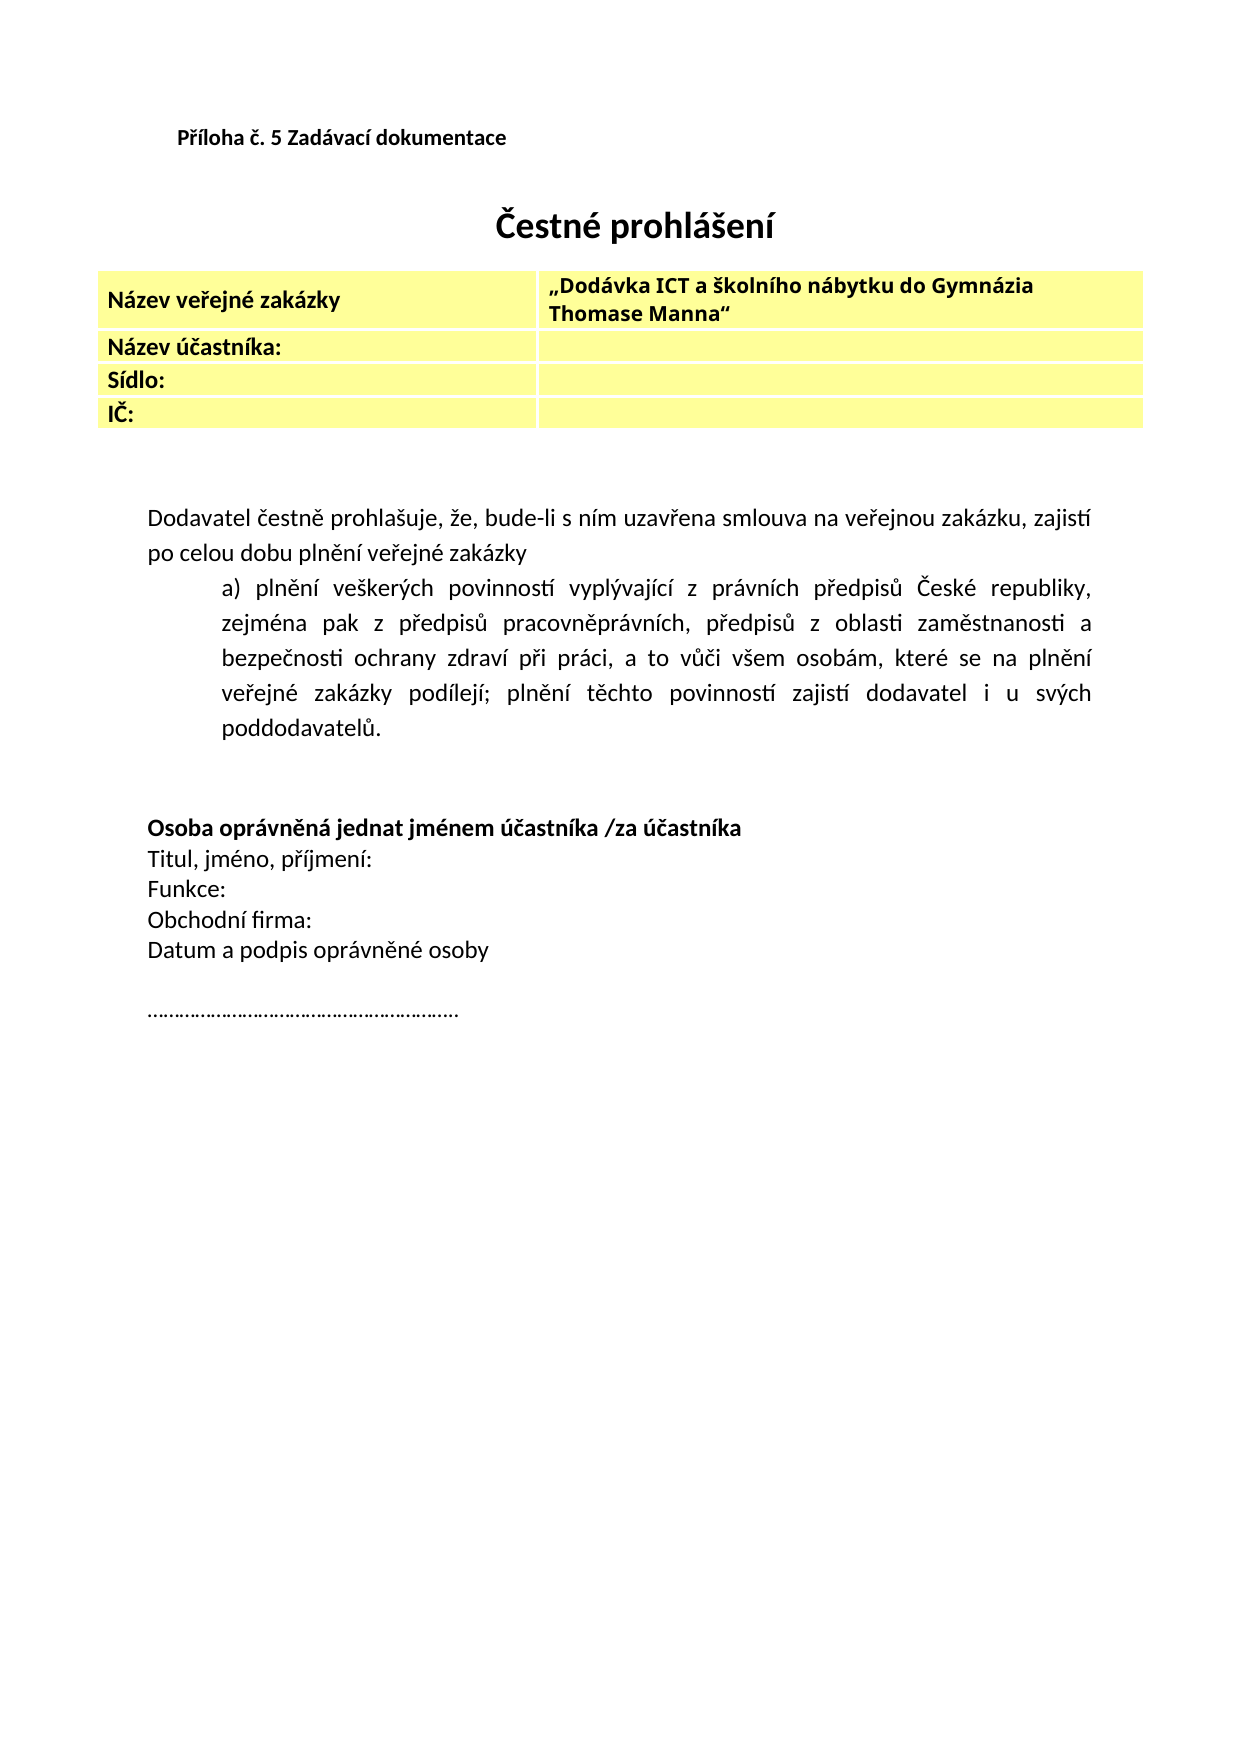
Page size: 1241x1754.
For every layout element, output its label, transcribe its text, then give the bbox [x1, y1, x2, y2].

text Čestné prohlášení [177, 202, 1093, 248]
table_cell [539, 364, 1143, 395]
text Osoba oprávněná jednat jménem účastníka /za účastníka [147, 812, 1093, 843]
table_cell Název účastníka: [98, 331, 536, 361]
table_cell [539, 398, 1143, 428]
text a) plnění veškerých povinností vyplývající z právních předpisů České republiky, zejména pak z předpisů pracovněprávních, předpisů z oblasti zaměstnanosti a bezpečnosti ochrany zdraví při práci, a to vůči všem osobám, které se na plnění veřejné zakázky podílejí; plnění těchto povinností zajistí dodavatel i u svých poddodavatelů. [221, 572, 1093, 742]
text Dodavatel čestně prohlašuje, že, bude-li s ním uzavřena smlouva na veřejnou zakázku, zajistí po celou dobu plnění veřejné zakázky [147, 502, 1093, 567]
text Obchodní firma: [147, 904, 1093, 934]
table_cell [539, 331, 1143, 361]
text Funkce: [147, 873, 1093, 904]
text Titul, jméno, příjmení: [147, 843, 1093, 873]
table_header Název veřejné zakázky [98, 271, 536, 328]
text Datum a podpis oprávněné osoby [147, 934, 1093, 965]
table_header „Dodávka ICT a školního nábytku do Gymnázia Thomase Manna“ [539, 271, 1143, 328]
table_cell Sídlo: [98, 364, 536, 395]
text Příloha č. 5 Zadávací dokumentace [177, 123, 1093, 151]
text ………………………………………………….. [147, 995, 1093, 1023]
table_cell IČ: [98, 398, 536, 428]
